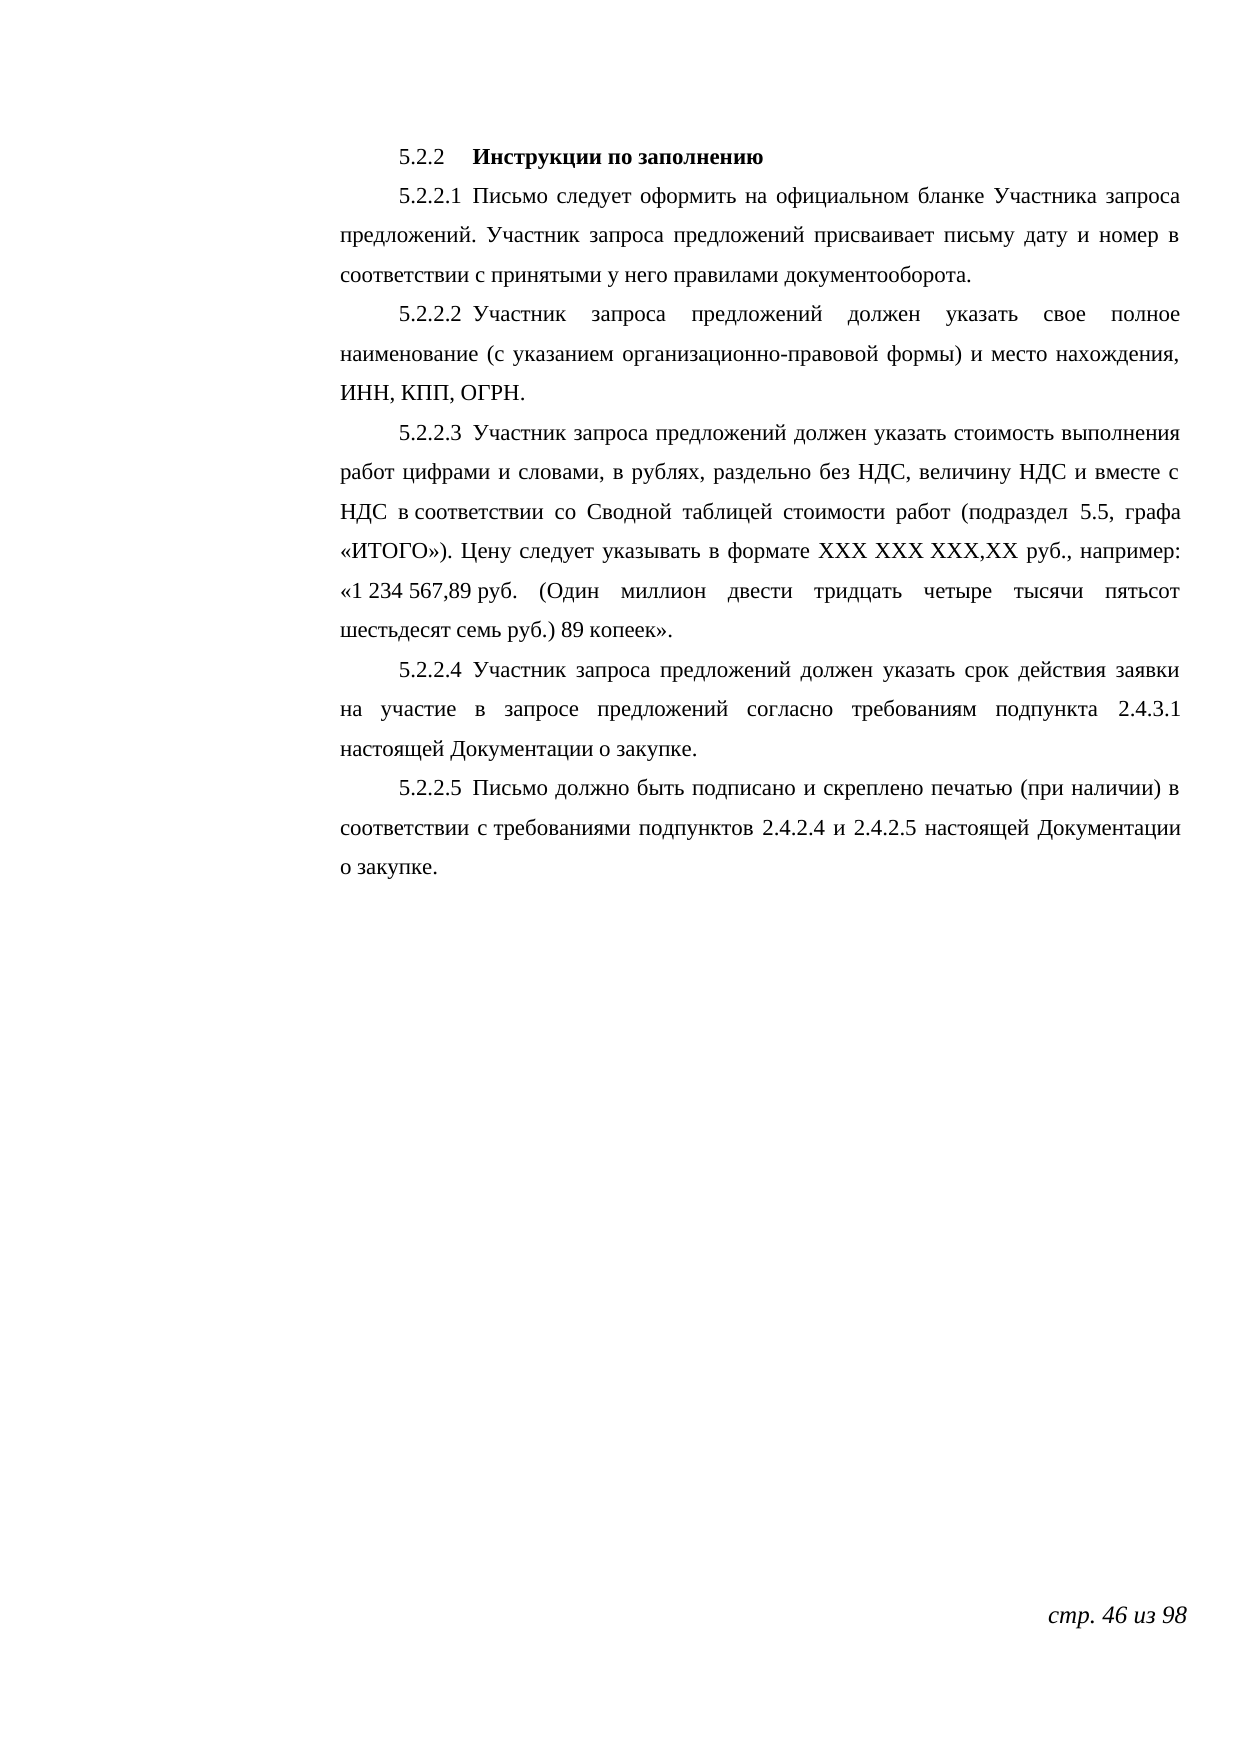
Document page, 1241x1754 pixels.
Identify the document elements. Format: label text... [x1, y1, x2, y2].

text Участник запроса предложений должен указать срок действия заявки на участие в запросе предложений согласно требованиям подпункта 2.4.3.1 настоящей Документации о закупке. [340, 656, 1181, 761]
text Участник запроса предложений должен указать стоимость выполнения работ цифрами и словами, в рублях, раздельно без НДС, величину НДС и вместе с НДС в соответствии со Сводной таблицей стоимости работ (подраздел 5.5, графа «ИТОГО»). Цену следует указывать в формате ХХХ ХХХ ХХХ,ХХ руб., например: «1 234 567,89 руб. (Один миллион двести тридцать четыре тысячи пятьсот шестьдесят семь руб.) 89 копеек». [340, 419, 1181, 643]
text Участник запроса предложений должен указать свое полное наименование (с указанием организационно-правовой формы) и место нахождения, ИНН, КПП, ОГРН. [340, 300, 1181, 406]
text Инструкции по заполнению [340, 143, 1181, 169]
text Письмо следует оформить на официальном бланке Участника запроса предложений. Участник запроса предложений присваивает письму дату и номер в соответствии с принятыми у него правилами документооборота. [340, 182, 1181, 287]
text Письмо должно быть подписано и скреплено печатью (при наличии) в соответствии с требованиями подпунктов 2.4.2.4 и 2.4.2.5 настоящей Документации о закупке. [340, 774, 1181, 879]
